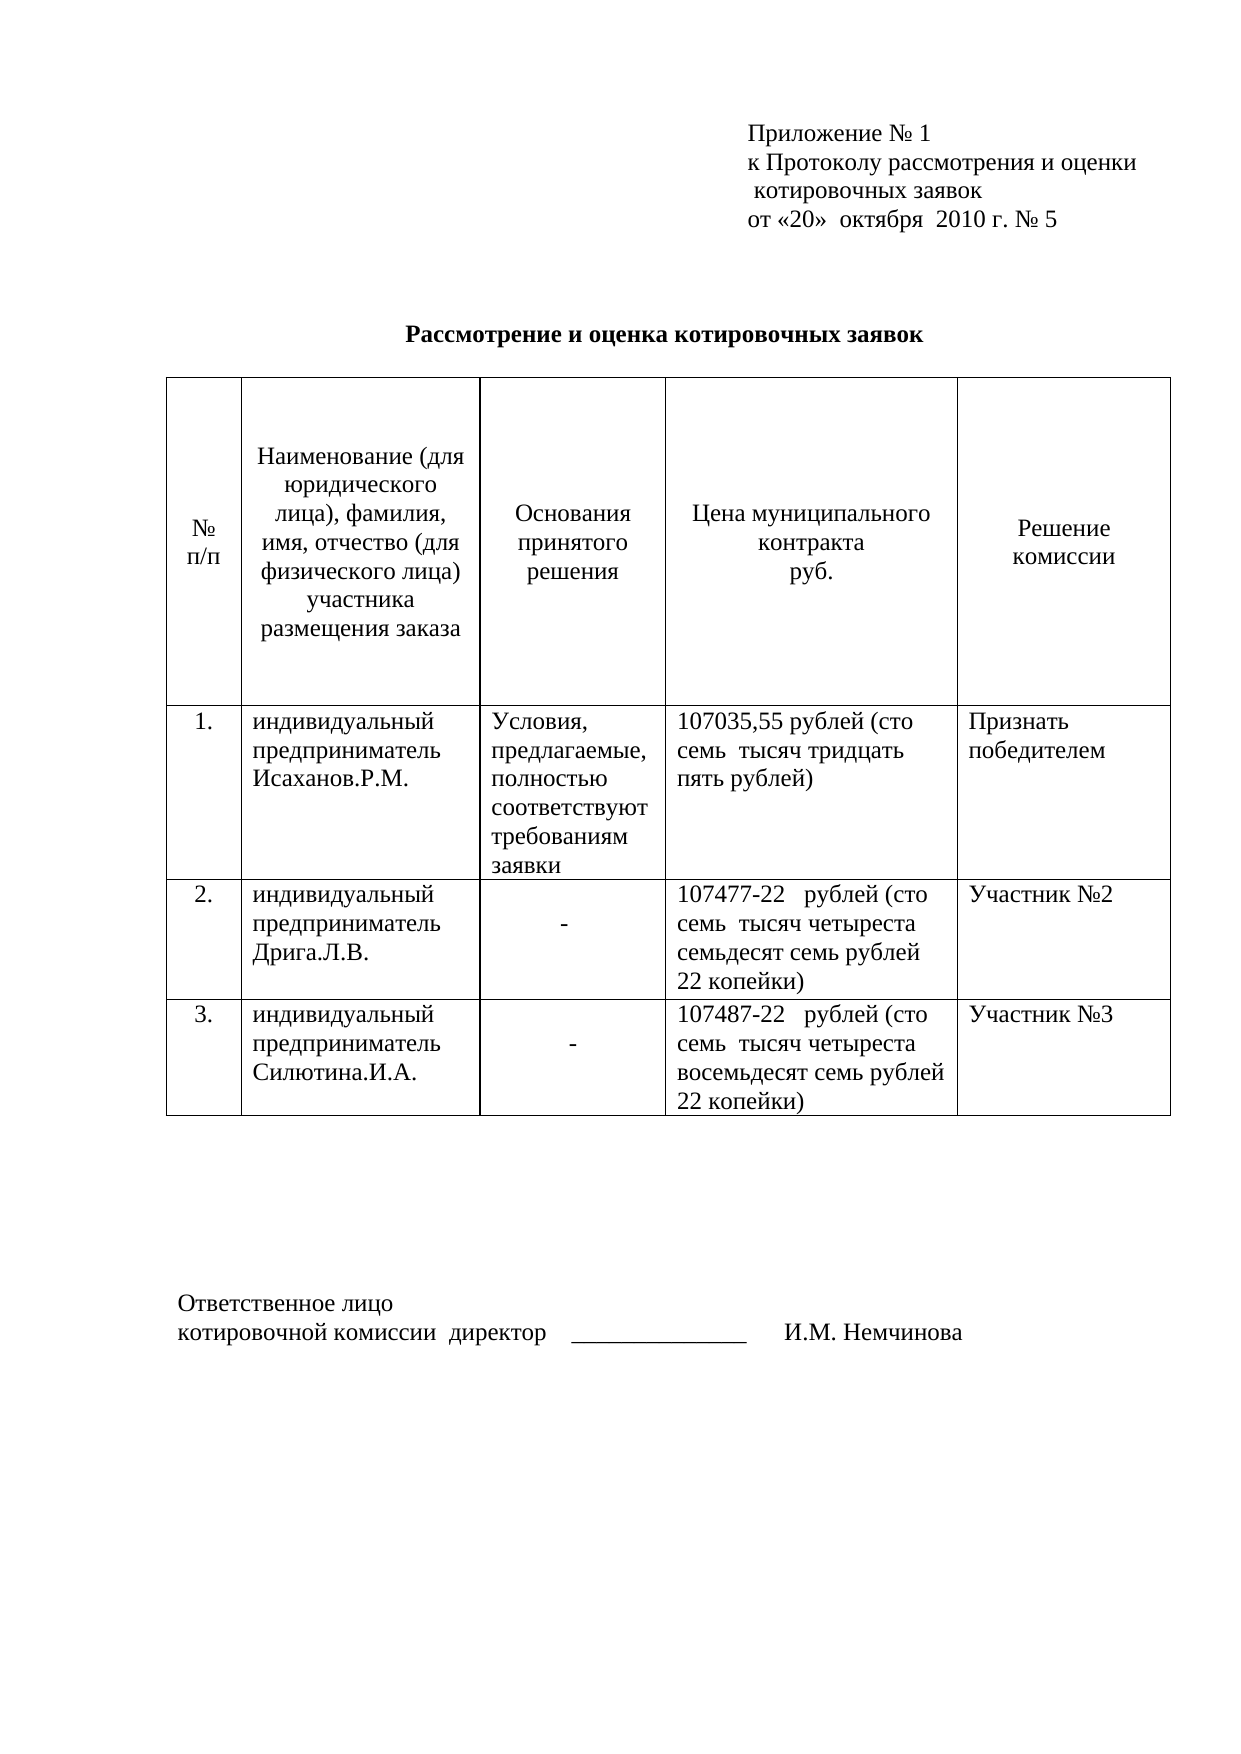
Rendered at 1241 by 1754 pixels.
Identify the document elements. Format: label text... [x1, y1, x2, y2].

text от «20» октября . № 5 [177, 204, 1152, 233]
table_header Основания принятого решения [481, 378, 665, 705]
text к Протоколу рассмотрения и оценки [177, 147, 1152, 176]
text Рассмотрение и оценка котировочных заявок [177, 319, 1152, 348]
table_header Цена муниципального контракта руб. [666, 378, 957, 705]
text котировочной комиссии директор ______________ И.М. Немчинова [177, 1317, 1152, 1346]
table_cell индивидуальный предприниматель Исаханов.Р.М. [242, 706, 479, 878]
table_header Наименование (для юридического лица), фамилия, имя, отчество (для физического лица) участника размещения заказа [242, 378, 479, 705]
text Приложение № 1 [177, 118, 1152, 147]
table_cell - [481, 880, 665, 998]
table_cell 107487-22 рублей (сто семь тысяч четыреста восемьдесят семь рублей 22 копейки) [666, 1000, 957, 1114]
text котировочных заявок [177, 176, 1152, 204]
table_cell 3. [167, 1000, 241, 1114]
table_cell 2. [167, 880, 241, 998]
table_cell 1. [167, 706, 241, 878]
table_header № п/п [167, 378, 241, 705]
table_cell Участник №3 [958, 1000, 1170, 1114]
table_cell Признать победителем [958, 706, 1170, 878]
table_cell - [481, 1000, 665, 1114]
table_cell индивидуальный предприниматель Дрига.Л.В. [242, 880, 479, 998]
table_cell индивидуальный предприниматель Силютина.И.А. [242, 1000, 479, 1114]
table_cell Участник №2 [958, 880, 1170, 998]
table_cell 107477-22 рублей (сто семь тысяч четыреста семьдесят семь рублей 22 копейки) [666, 880, 957, 998]
text Ответственное лицо [177, 1288, 1152, 1317]
table_cell Условия, предлагаемые, полностью соответствуют требованиям заявки [481, 706, 665, 878]
table_header Решение комиссии [958, 378, 1170, 705]
table_cell 107035,55 рублей (сто семь тысяч тридцать пять рублей) [666, 706, 957, 878]
